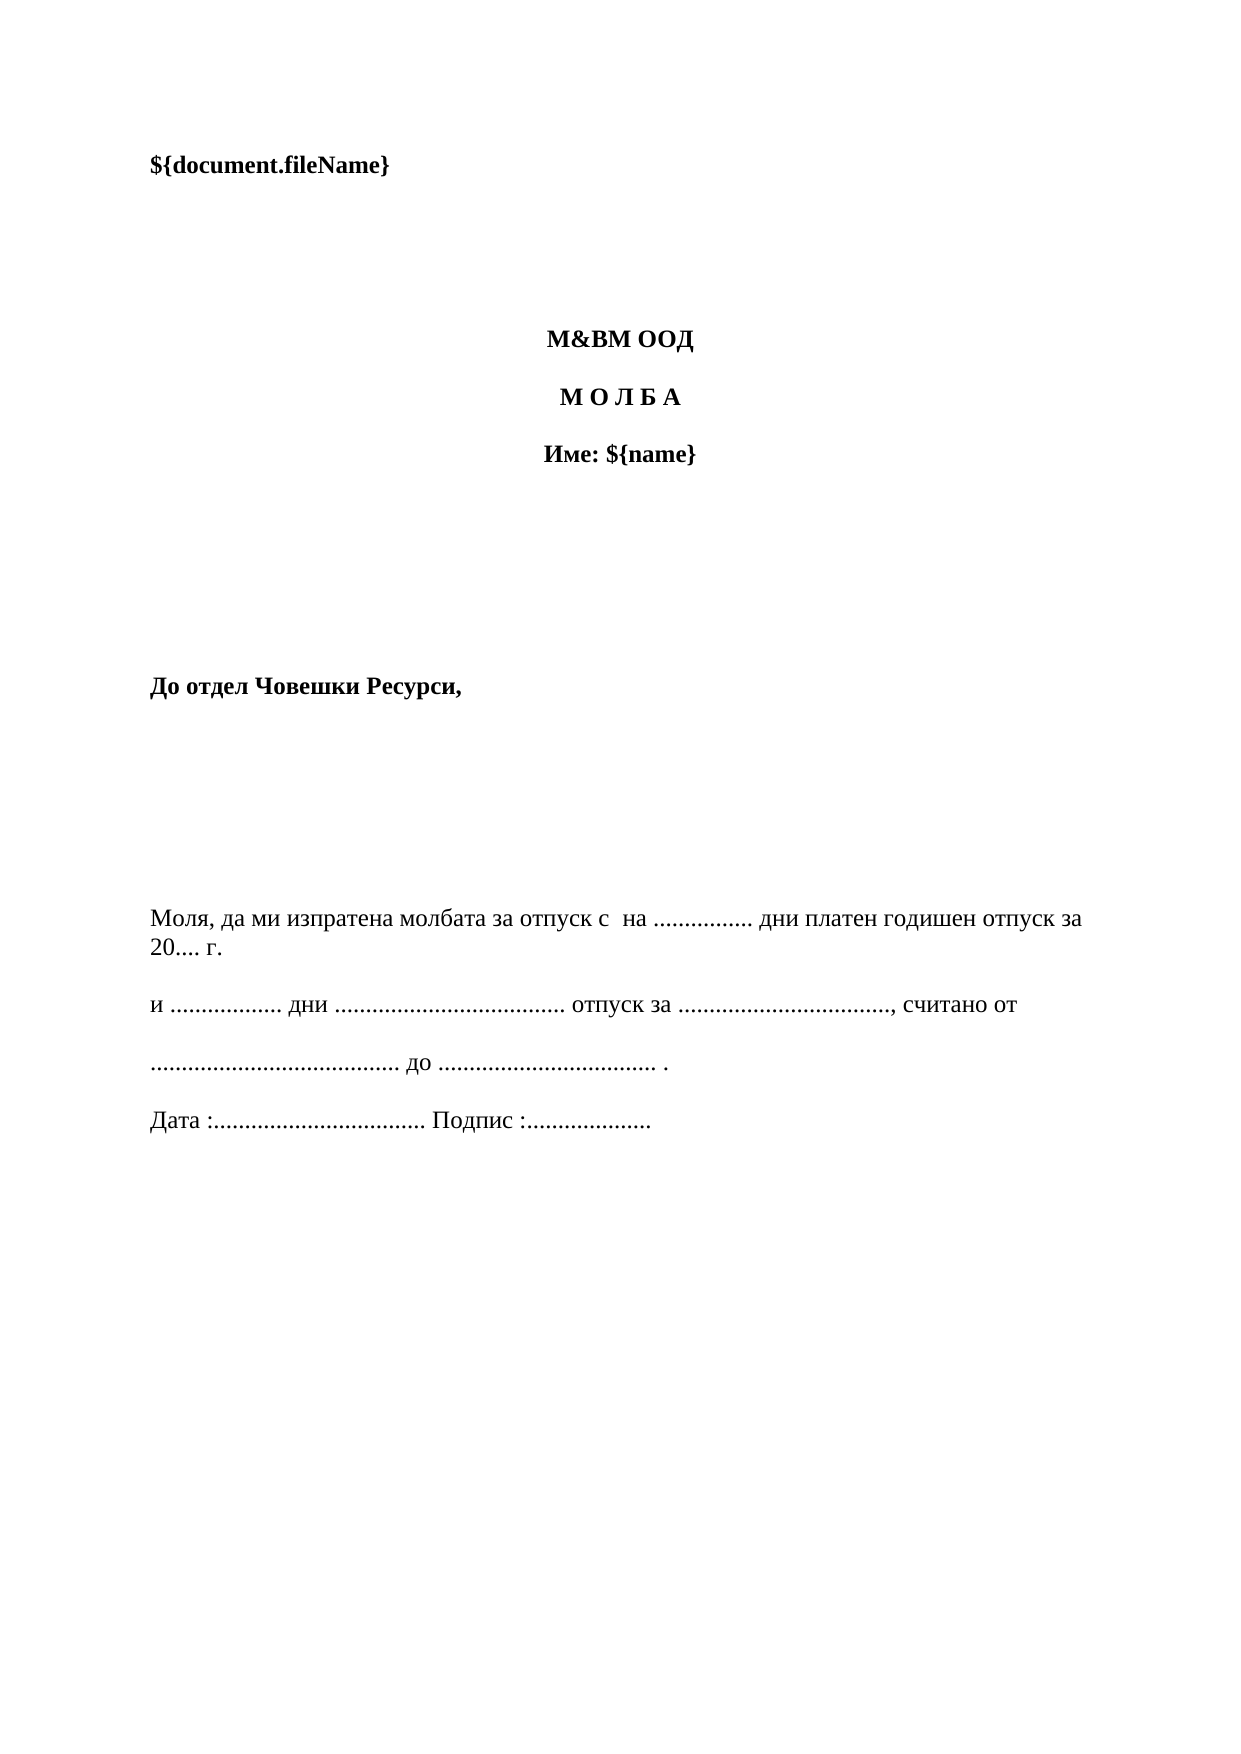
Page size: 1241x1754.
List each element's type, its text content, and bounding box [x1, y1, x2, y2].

text и .................. дни ..................................... отпуск за .................................., считано от [150, 989, 1090, 1018]
text Име: ${name} [150, 439, 1090, 468]
text Дата :.................................. Подпис :.................... [150, 1105, 1090, 1134]
text ${document.fileName} [150, 150, 1090, 179]
text ........................................ до ................................... . [150, 1047, 1090, 1076]
text Моля, да ми изпратена молбата за отпуск с на ................ дни платен годишен отпуск за 20.... г. [150, 903, 1090, 960]
text М О Л Б А [150, 382, 1090, 410]
text M&BM ООД [150, 324, 1090, 352]
text До отдел Човешки Ресурси, [150, 671, 1090, 700]
